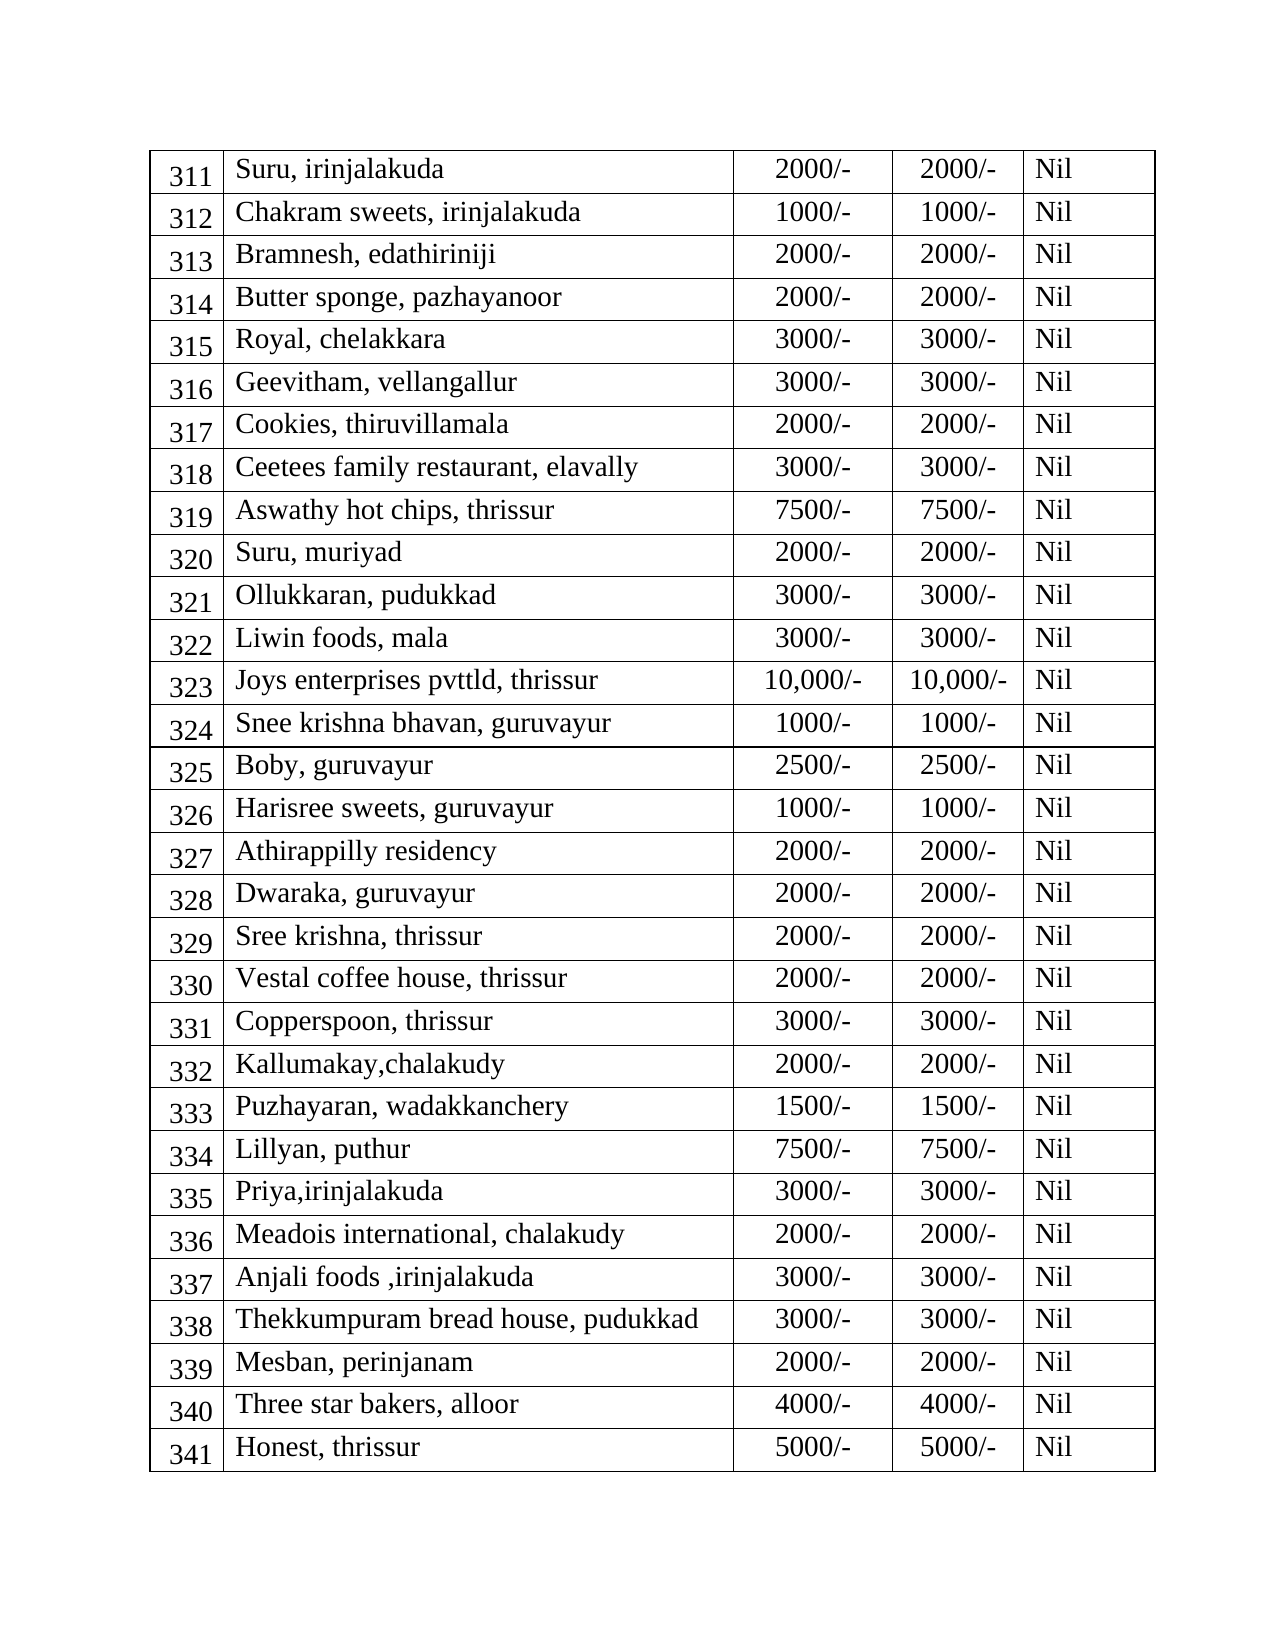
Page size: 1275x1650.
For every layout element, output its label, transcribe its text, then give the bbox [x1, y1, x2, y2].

table_cell 3000/- [893, 1259, 1023, 1300]
table_cell Nil [1024, 620, 1154, 661]
table_cell 311 [151, 151, 223, 193]
table_cell 2000/- [893, 151, 1023, 193]
table_cell Nil [1024, 1301, 1154, 1343]
table_cell Nil [1024, 535, 1154, 576]
table_cell 3000/- [734, 1174, 892, 1215]
table_cell 334 [151, 1131, 223, 1172]
table_cell Cookies, thiruvillamala [224, 407, 733, 448]
table_cell 1000/- [893, 194, 1023, 235]
table_cell Nil [1024, 961, 1154, 1002]
table_cell 3000/- [893, 1174, 1023, 1215]
table_cell Nil [1024, 1387, 1154, 1428]
table_cell 10,000/- [893, 662, 1023, 704]
table_cell 3000/- [893, 321, 1023, 363]
table_cell Kallumakay,chalakudy [224, 1046, 733, 1087]
table_cell 3000/- [734, 1259, 892, 1300]
table_cell Nil [1024, 833, 1154, 874]
table_cell 329 [151, 918, 223, 959]
table_cell 2000/- [893, 875, 1023, 917]
table_cell 2000/- [734, 407, 892, 448]
table_cell 312 [151, 194, 223, 235]
table_cell Aswathy hot chips, thrissur [224, 492, 733, 533]
table_cell 3000/- [734, 321, 892, 363]
table_cell Nil [1024, 279, 1154, 320]
table_cell Harisree sweets, guruvayur [224, 790, 733, 832]
table_cell Nil [1024, 1429, 1154, 1471]
table_cell Copperspoon, thrissur [224, 1003, 733, 1045]
table_cell 10,000/- [734, 662, 892, 704]
table_cell 4000/- [893, 1387, 1023, 1428]
table_cell 339 [151, 1344, 223, 1386]
table_cell 2000/- [893, 535, 1023, 576]
table_cell Nil [1024, 449, 1154, 491]
table_cell Suru, muriyad [224, 535, 733, 576]
table_cell Joys enterprises pvttld, thrissur [224, 662, 733, 704]
table_cell Nil [1024, 1046, 1154, 1087]
table_cell 2000/- [893, 279, 1023, 320]
table_cell 5000/- [893, 1429, 1023, 1471]
table_cell 7500/- [893, 1131, 1023, 1172]
table_cell Nil [1024, 1344, 1154, 1386]
table_cell 340 [151, 1387, 223, 1428]
table_cell Nil [1024, 1131, 1154, 1172]
table_cell Nil [1024, 577, 1154, 619]
table_cell 3000/- [893, 364, 1023, 406]
table_cell Boby, guruvayur [224, 748, 733, 789]
table_cell 3000/- [734, 364, 892, 406]
table_cell Nil [1024, 407, 1154, 448]
table_cell Liwin foods, mala [224, 620, 733, 661]
table_cell 1000/- [893, 705, 1023, 746]
table_cell 336 [151, 1216, 223, 1258]
table_cell Bramnesh, edathiriniji [224, 236, 733, 278]
table_cell 316 [151, 364, 223, 406]
table_cell 317 [151, 407, 223, 448]
table_cell Honest, thrissur [224, 1429, 733, 1471]
table_cell 2000/- [893, 833, 1023, 874]
table_cell 2000/- [734, 236, 892, 278]
table_cell Nil [1024, 1216, 1154, 1258]
table_cell 4000/- [734, 1387, 892, 1428]
table_cell Nil [1024, 236, 1154, 278]
table_cell Nil [1024, 705, 1154, 746]
table_cell 7500/- [893, 492, 1023, 533]
table_cell Anjali foods ,irinjalakuda [224, 1259, 733, 1300]
table_cell 2000/- [734, 1216, 892, 1258]
table_cell Dwaraka, guruvayur [224, 875, 733, 917]
table_cell 1000/- [734, 194, 892, 235]
table_cell 1500/- [734, 1088, 892, 1130]
table_cell 3000/- [893, 577, 1023, 619]
table_cell 322 [151, 620, 223, 661]
table_cell Nil [1024, 151, 1154, 193]
table_cell Butter sponge, pazhayanoor [224, 279, 733, 320]
table_cell 314 [151, 279, 223, 320]
table_cell Snee krishna bhavan, guruvayur [224, 705, 733, 746]
table_cell 2000/- [734, 1344, 892, 1386]
table_cell 2000/- [734, 961, 892, 1002]
table_cell 3000/- [734, 1003, 892, 1045]
table_cell 332 [151, 1046, 223, 1087]
table_cell 319 [151, 492, 223, 533]
table_cell Nil [1024, 662, 1154, 704]
table_cell Priya,irinjalakuda [224, 1174, 733, 1215]
table_cell 328 [151, 875, 223, 917]
table_cell Meadois international, chalakudy [224, 1216, 733, 1258]
table_cell 1000/- [734, 705, 892, 746]
table_cell 2000/- [893, 1046, 1023, 1087]
table_cell Geevitham, vellangallur [224, 364, 733, 406]
table_cell Nil [1024, 492, 1154, 533]
table_cell 2000/- [734, 1046, 892, 1087]
table_cell Thekkumpuram bread house, pudukkad [224, 1301, 733, 1343]
table_cell 2000/- [734, 279, 892, 320]
table_cell 2000/- [734, 535, 892, 576]
table_cell Ceetees family restaurant, elavally [224, 449, 733, 491]
table_cell 324 [151, 705, 223, 746]
table_cell 2000/- [893, 1216, 1023, 1258]
table_cell Nil [1024, 321, 1154, 363]
table_cell 2000/- [893, 407, 1023, 448]
table_cell 341 [151, 1429, 223, 1471]
table_cell 3000/- [734, 449, 892, 491]
table_cell 2000/- [893, 1344, 1023, 1386]
table_cell Royal, chelakkara [224, 321, 733, 363]
table_cell 318 [151, 449, 223, 491]
table_cell 320 [151, 535, 223, 576]
table_cell Nil [1024, 1003, 1154, 1045]
table_cell Nil [1024, 364, 1154, 406]
table_cell 2000/- [893, 236, 1023, 278]
table_cell 2000/- [734, 918, 892, 959]
table_cell 2500/- [734, 748, 892, 789]
table_cell 3000/- [893, 1301, 1023, 1343]
table_cell 338 [151, 1301, 223, 1343]
table_cell 1000/- [893, 790, 1023, 832]
table_cell 331 [151, 1003, 223, 1045]
table_cell Three star bakers, alloor [224, 1387, 733, 1428]
table_cell 330 [151, 961, 223, 1002]
table_cell 321 [151, 577, 223, 619]
table_cell Vestal coffee house, thrissur [224, 961, 733, 1002]
table_cell Puzhayaran, wadakkanchery [224, 1088, 733, 1130]
table_cell 3000/- [893, 1003, 1023, 1045]
table_cell 1000/- [734, 790, 892, 832]
table_cell 2000/- [734, 151, 892, 193]
table_cell Nil [1024, 1174, 1154, 1215]
table_cell 313 [151, 236, 223, 278]
table_cell 3000/- [893, 449, 1023, 491]
table_cell 7500/- [734, 1131, 892, 1172]
table_cell 3000/- [734, 577, 892, 619]
table_cell 2000/- [734, 833, 892, 874]
table_cell 327 [151, 833, 223, 874]
table_cell 2000/- [893, 961, 1023, 1002]
table_cell 326 [151, 790, 223, 832]
table_cell Mesban, perinjanam [224, 1344, 733, 1386]
table_cell Athirappilly residency [224, 833, 733, 874]
table_cell Nil [1024, 918, 1154, 959]
table_cell Nil [1024, 1088, 1154, 1130]
table_cell 2000/- [734, 875, 892, 917]
table_cell Nil [1024, 194, 1154, 235]
table_cell 3000/- [734, 620, 892, 661]
table_cell Suru, irinjalakuda [224, 151, 733, 193]
table_cell 335 [151, 1174, 223, 1215]
table_cell 315 [151, 321, 223, 363]
table_cell 3000/- [734, 1301, 892, 1343]
table_cell 3000/- [893, 620, 1023, 661]
table_cell 323 [151, 662, 223, 704]
table_cell Chakram sweets, irinjalakuda [224, 194, 733, 235]
table_cell 337 [151, 1259, 223, 1300]
table_cell Nil [1024, 875, 1154, 917]
table_cell 2500/- [893, 748, 1023, 789]
table_cell 2000/- [893, 918, 1023, 959]
table_cell Lillyan, puthur [224, 1131, 733, 1172]
table_cell Ollukkaran, pudukkad [224, 577, 733, 619]
table_cell Sree krishna, thrissur [224, 918, 733, 959]
table_cell Nil [1024, 1259, 1154, 1300]
table_cell 333 [151, 1088, 223, 1130]
table_cell 7500/- [734, 492, 892, 533]
table_cell 325 [151, 748, 223, 789]
table_cell 5000/- [734, 1429, 892, 1471]
table_cell 1500/- [893, 1088, 1023, 1130]
table_cell Nil [1024, 790, 1154, 832]
table_cell Nil [1024, 748, 1154, 789]
